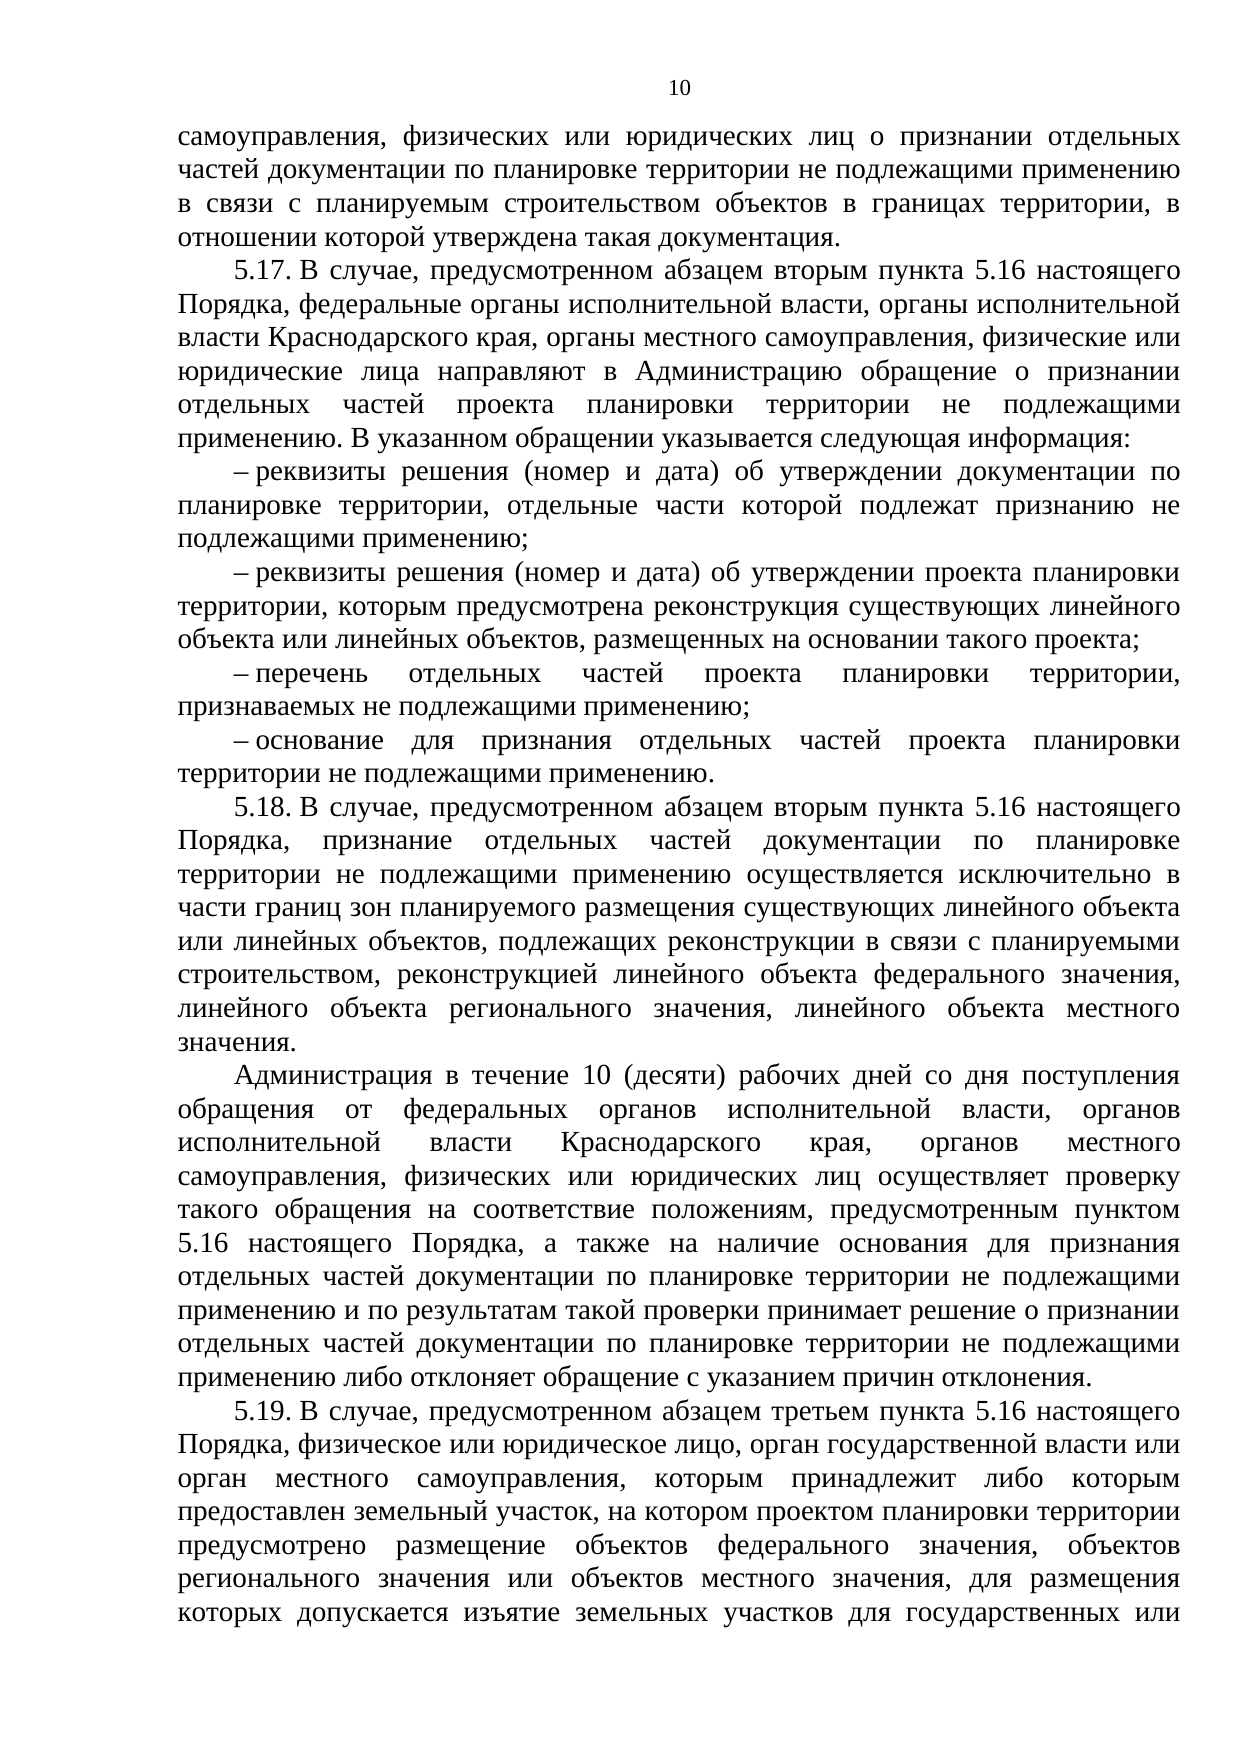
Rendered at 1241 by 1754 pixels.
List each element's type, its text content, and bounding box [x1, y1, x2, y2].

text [177, 1393, 1181, 1627]
text – основание для признания отдельных частей проекта планировки территории не подлежащими применению. [177, 722, 1181, 789]
text 5.18. В случае, предусмотренном абзацем вторым пункта 5.16 настоящего Порядка, признание отдельных частей документации по планировке территории не подлежащими применению осуществляется исключительно в части границ зон планируемого размещения существующих линейного объекта или линейных объектов, подлежащих реконструкции в связи с планируемыми строительством, реконструкцией линейного объекта федерального значения, линейного объекта регионального значения, линейного объекта местного значения. [177, 789, 1181, 1057]
text – реквизиты решения (номер и дата) об утверждении проекта планировки территории, которым предусмотрена реконструкция существующих линейного объекта или линейных объектов, размещенных на основании такого проекта; [177, 554, 1181, 655]
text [177, 118, 1181, 252]
text Администрация в течение 10 (десяти) рабочих дней со дня поступления обращения от федеральных органов исполнительной власти, органов исполнительной власти Краснодарского края, органов местного самоуправления, физических или юридических лиц осуществляет проверку такого обращения на соответствие положениям, предусмотренным пунктом 5.16 настоящего Порядка, а также на наличие основания для признания отдельных частей документации по планировке территории не подлежащими применению и по результатам такой проверки принимает решение о признании отдельных частей документации по планировке территории не подлежащими применению либо отклоняет обращение с указанием причин отклонения. [177, 1057, 1181, 1393]
text – реквизиты решения (номер и дата) об утверждении документации по планировке территории, отдельные части которой подлежат признанию не подлежащими применению; [177, 453, 1181, 554]
text – перечень отдельных частей проекта планировки территории, признаваемых не подлежащими применению; [177, 655, 1181, 722]
text 5.17. В случае, предусмотренном абзацем вторым пункта 5.16 настоящего Порядка, федеральные органы исполнительной власти, органы исполнительной власти Краснодарского края, органы местного самоуправления, физические или юридические лица направляют в Администрацию обращение о признании отдельных частей проекта планировки территории не подлежащими применению. В указанном обращении указывается следующая информация: [177, 252, 1181, 453]
